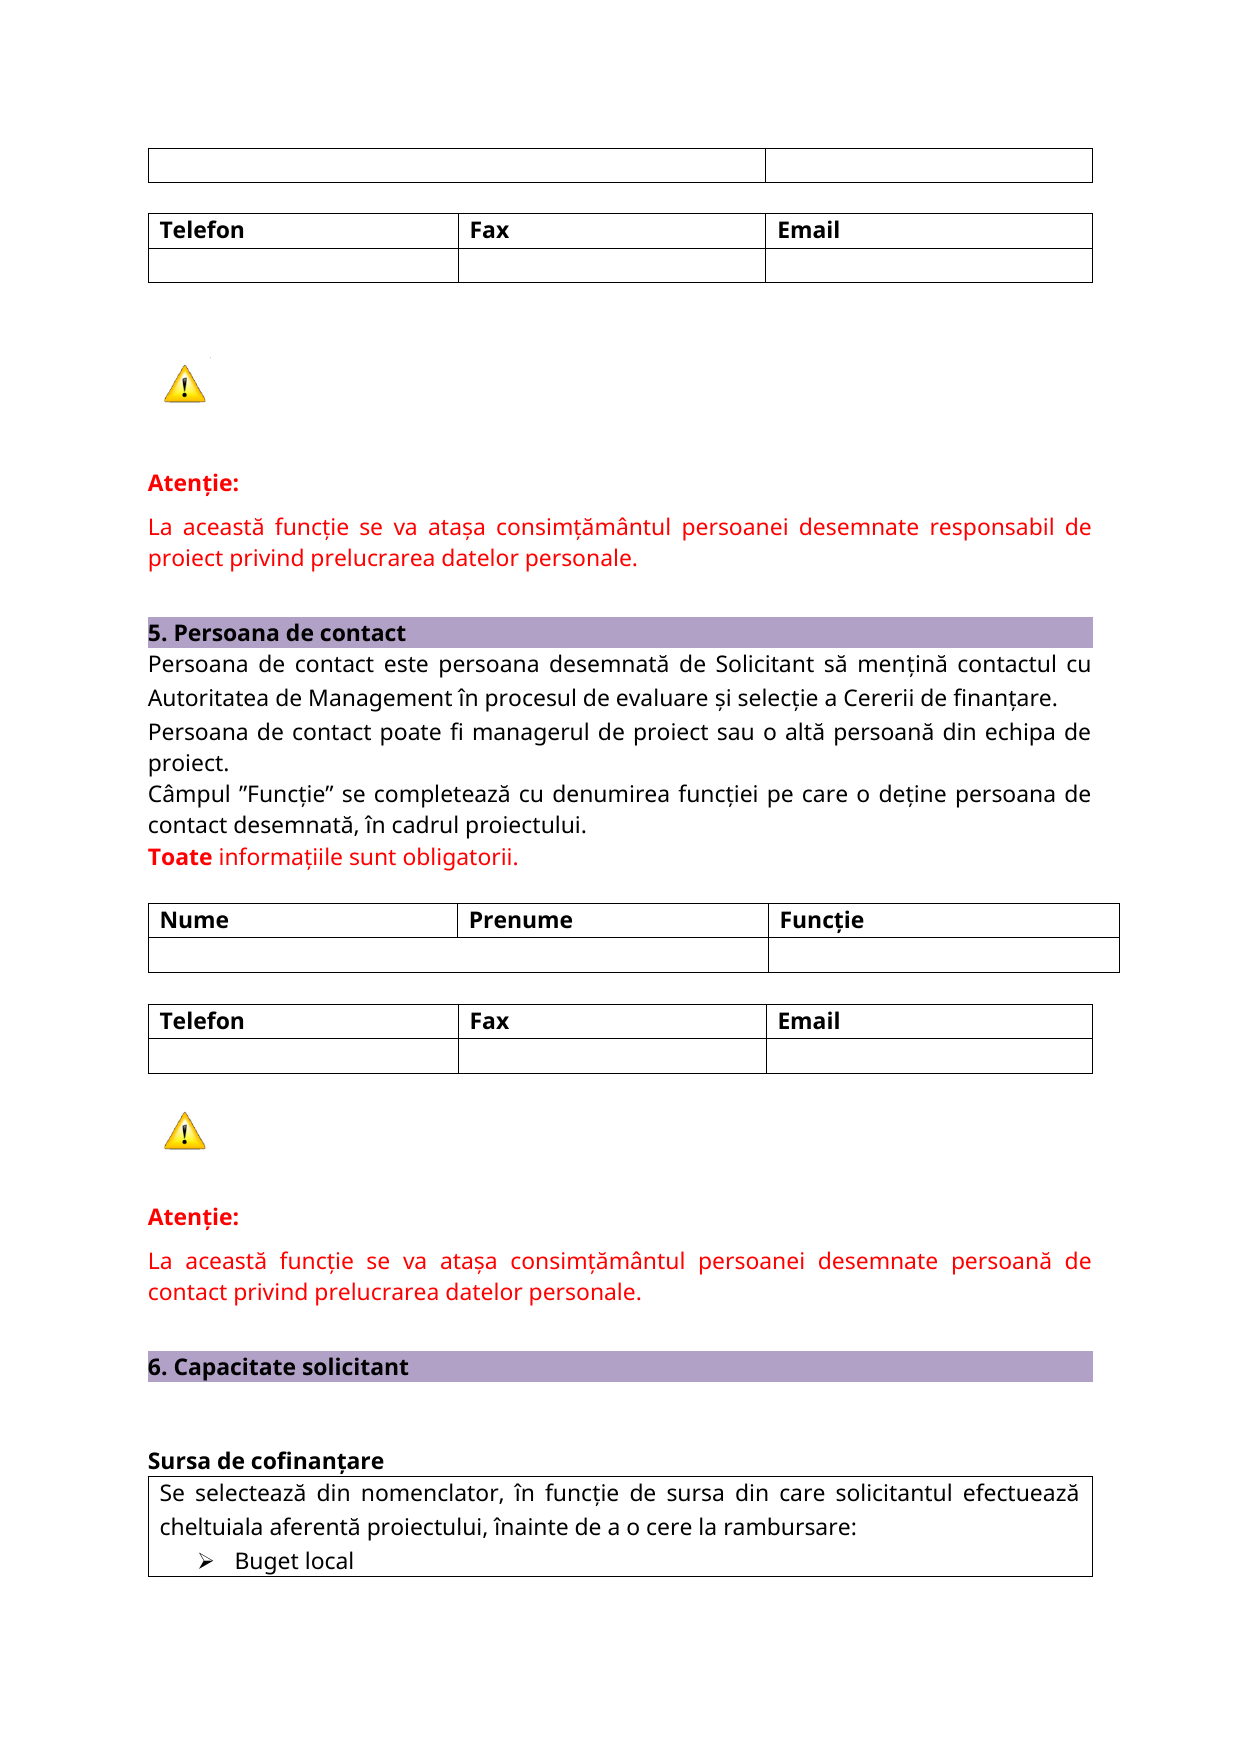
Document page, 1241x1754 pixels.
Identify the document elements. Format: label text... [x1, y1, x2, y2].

table_cell [459, 249, 765, 282]
subtitle 6. Capacitate solicitant [148, 1351, 1093, 1382]
text Persoana de contact poate fi managerul de proiect sau o altă persoană din echipa de proiect. [148, 715, 1093, 778]
table_cell [149, 1039, 458, 1073]
text Atenție: [148, 1201, 1093, 1232]
table_header Telefon [149, 1005, 458, 1038]
table_header Funcție [769, 904, 1119, 937]
text Toate informațiile sunt obligatorii. [148, 840, 1093, 872]
table_cell [769, 938, 1119, 972]
table_cell [459, 1039, 766, 1073]
table_header Nume [149, 904, 457, 937]
text La această funcție se va atașa consimțământul persoanei desemnate persoană de contact privind prelucrarea datelor personale. [148, 1245, 1093, 1307]
picture [158, 1105, 211, 1158]
subtitle 5. Persoana de contact [148, 617, 1093, 648]
text Persoana de contact este persoana desemnată de Solicitant să menţină contactul cu Autoritatea de Management în procesul de evaluare şi selecţie a Cererii de finanţare. [148, 648, 1093, 713]
table_cell [149, 149, 765, 182]
table_cell [149, 249, 458, 282]
table_header Fax [459, 1005, 766, 1038]
text Sursa de cofinanțare [148, 1445, 1093, 1476]
table_cell [766, 249, 1092, 282]
table_header Email [766, 214, 1092, 248]
table_header Prenume [458, 904, 768, 937]
text Câmpul ”Funcție” se completează cu denumirea funcției pe care o deține persoana de contact desemnată, în cadrul proiectului. [148, 778, 1093, 840]
text La această funcție se va atașa consimțământul persoanei desemnate responsabil de proiect privind prelucrarea datelor personale. [148, 510, 1093, 573]
table_header Email [767, 1005, 1092, 1038]
table_cell [766, 149, 1092, 182]
table_cell [149, 938, 768, 972]
picture [158, 357, 211, 411]
table_header Fax [459, 214, 765, 248]
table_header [149, 1477, 1092, 1576]
table_header Telefon [149, 214, 458, 248]
text Atenție: [148, 467, 1093, 498]
table_cell [767, 1039, 1092, 1073]
